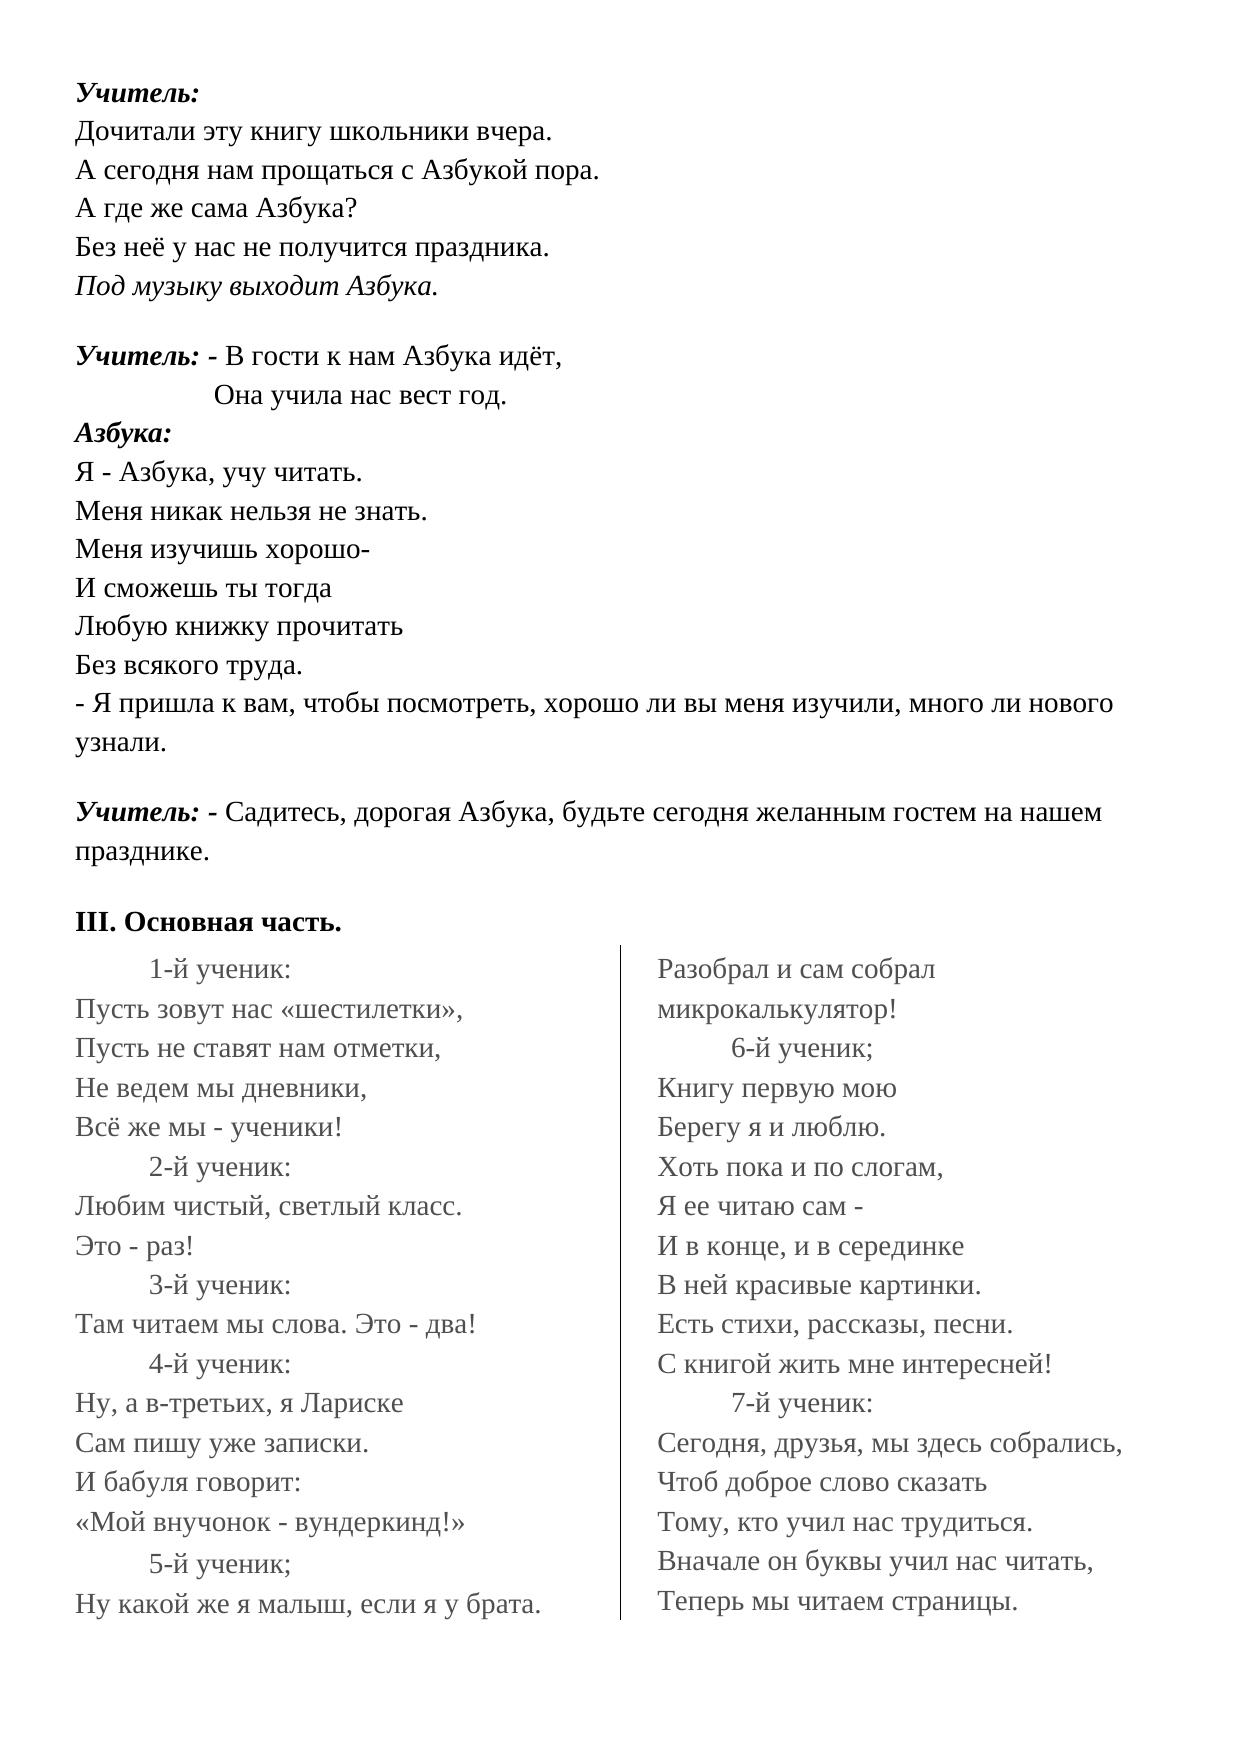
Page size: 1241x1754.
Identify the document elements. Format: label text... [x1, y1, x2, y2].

text 5-й ученик; Ну какой же я малыш, если я у брата. Разобрал и сам собрал микрокалькулятор! 6-й ученик; Книгу первую мою Берегу я и люблю. Хоть пока и по слогам, Я ее читаю сам - И в конце, и в серединке В ней красивые картинки. Есть стихи, рассказы, песни. С книгой жить мне интересней! 7-й ученик: Сегодня, друзья, мы здесь собрались, Чтоб доброе слово сказать Тому, кто учил нас трудиться. Вначале он буквы учил нас читать, Теперь мы читаем страницы. [75, 1540, 583, 1619]
text Под музыку выходит Азбука. [75, 268, 1165, 301]
text А сегодня нам прощаться с Азбукой пора. [75, 152, 1165, 186]
text Я - Азбука, учу читать. [75, 454, 1165, 488]
text Меня никак нельзя не знать. [75, 493, 1165, 526]
text А где же сама Азбука? [75, 191, 1165, 224]
text - Я пришла к вам, чтобы посмотреть, хорошо ли вы меня изучили, много ли нового узнали. [75, 685, 1165, 757]
text Без всякого труда. [75, 647, 1165, 680]
text Без неё у нас не получится праздника. [75, 229, 1165, 263]
text Она учила нас вест год. [75, 377, 1165, 411]
text III. Основная часть. [75, 904, 1165, 937]
text Азбука: [75, 416, 1165, 449]
text 1-й ученик: Пусть зовут нас «шестилетки», Пусть не ставят нам отметки, Не ведем мы дневники, Всё же мы - ученики! 2-й ученик: Любим чистый, светлый класс. Это - раз! 3-й ученик: Там читаем мы слова. Это - два! 4-й ученик: Ну, а в-третьих, я Лариске Сам пишу уже записки. И бабуля говорит: «Мой внучонок - вундеркинд!» [75, 945, 583, 1537]
text Учитель: - В гости к нам Азбука идёт, [75, 338, 1165, 372]
text 5-й ученик; Ну какой же я малыш, если я у брата. Разобрал и сам собрал микрокалькулятор! 6-й ученик; Книгу первую мою Берегу я и люблю. Хоть пока и по слогам, Я ее читаю сам - И в конце, и в серединке В ней красивые картинки. Есть стихи, рассказы, песни. С книгой жить мне интересней! 7-й ученик: Сегодня, друзья, мы здесь собрались, Чтоб доброе слово сказать Тому, кто учил нас трудиться. Вначале он буквы учил нас читать, Теперь мы читаем страницы. [657, 945, 1165, 1616]
text Меня изучишь хорошо- [75, 531, 1165, 565]
text Учитель: [75, 75, 1165, 108]
text И сможешь ты тогда [75, 570, 1165, 603]
text Любую книжку прочитать [75, 608, 1165, 642]
text Учитель: - Садитесь, дорогая Азбука, будьте сегодня желанным гостем на нашем празднике. [75, 794, 1165, 867]
text Дочитали эту книгу школьники вчера. [75, 113, 1165, 147]
